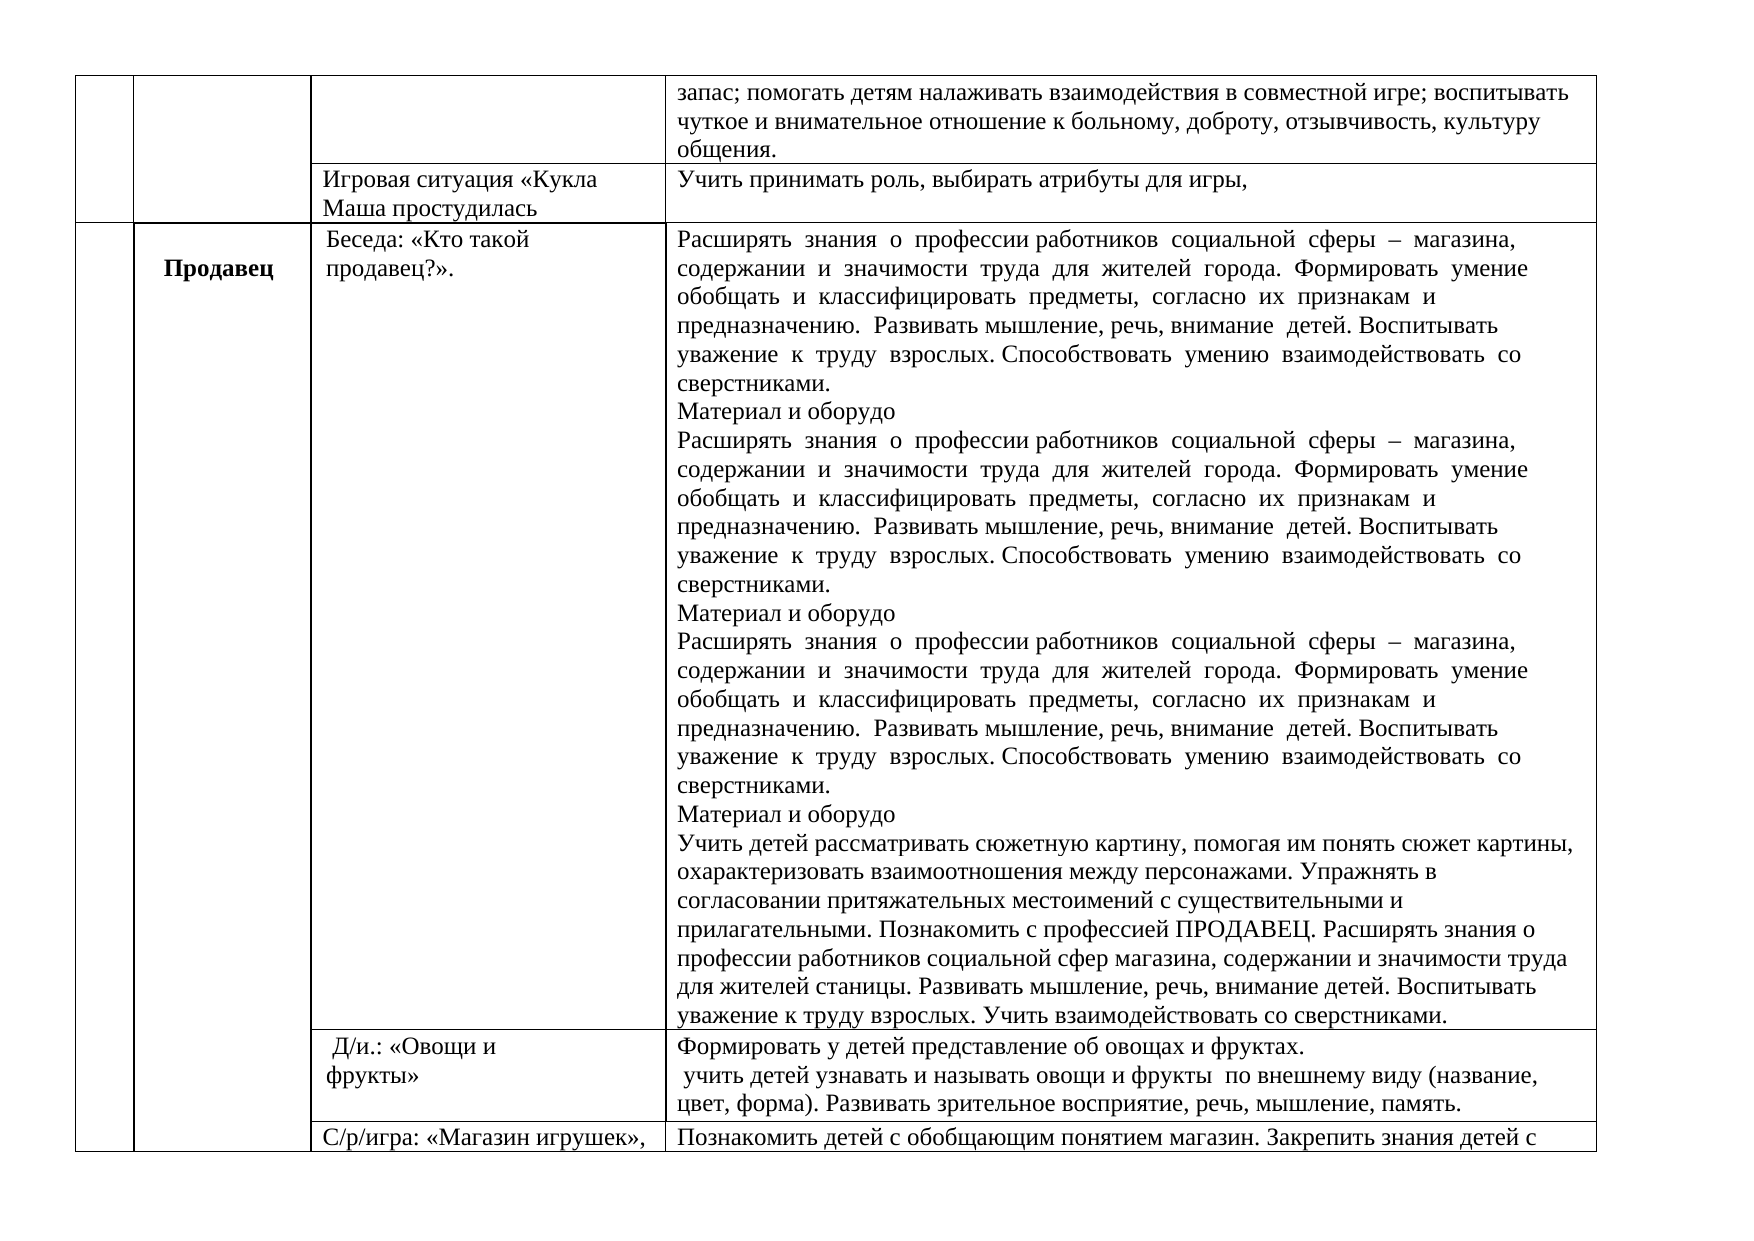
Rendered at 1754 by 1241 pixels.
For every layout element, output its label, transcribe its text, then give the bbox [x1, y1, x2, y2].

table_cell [666, 76, 1596, 163]
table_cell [312, 76, 665, 163]
table_cell [76, 223, 133, 1151]
table_cell Учить принимать роль, выбирать атрибуты для игры, [666, 164, 1596, 222]
table_cell Беседа: «Кто такой продавец?». [312, 224, 665, 1029]
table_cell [312, 1122, 665, 1151]
table_cell Игровая ситуация «Кукла Маша простудилась [312, 164, 665, 222]
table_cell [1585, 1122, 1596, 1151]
table_cell Продавец [135, 224, 310, 1151]
table_cell Расширять знания о профессии работников социальной сферы – магазина, содержании и значимости труда для жителей города. Формировать умение обобщать и классифицировать предметы, согласно их признакам и предназначению. Развивать мышление, речь, внимание детей. Воспитывать уважение к труду взрослых. Способствовать умению взаимодействовать со сверстниками. Материал и оборудо Расширять знания о профессии работников социальной сферы – магазина, содержании и значимости труда для жителей города. Формировать умение обобщать и классифицировать предметы, согласно их признакам и предназначению. Развивать мышление, речь, внимание детей. Воспитывать уважение к труду взрослых. Способствовать умению взаимодействовать со сверстниками. Материал и оборудо Расширять знания о профессии работников социальной сферы – магазина, содержании и значимости труда для жителей города. Формировать умение обобщать и классифицировать предметы, согласно их признакам и предназначению. Развивать мышление, речь, внимание детей. Воспитывать уважение к труду взрослых. Способствовать умению взаимодействовать со сверстниками. Материал и оборудо Учить детей рассматривать сюжетную картину, помогая им понять сюжет картины, охарактеризовать взаимоотношения между персонажами. Упражнять в согласовании притяжательных местоимений с существительными и прилагательными. Познакомить с профессией ПРОДАВЕЦ. Расширять знания о профессии работников социальной сфер магазина, содержании и значимости труда для жителей станицы. Развивать мышление, речь, внимание детей. Воспитывать уважение к труду взрослых. Учить взаимодействовать со сверстниками. [667, 223, 1596, 1029]
table_cell Д/и.: «Овощи и фрукты» [312, 1030, 665, 1121]
table_cell Формировать у детей представление об овощах и фруктах. учить детей узнавать и называть овощи и фрукты по внешнему виду (название, цвет, форма). Развивать зрительное восприятие, речь, мышление, память. [667, 1030, 1596, 1121]
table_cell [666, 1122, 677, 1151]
